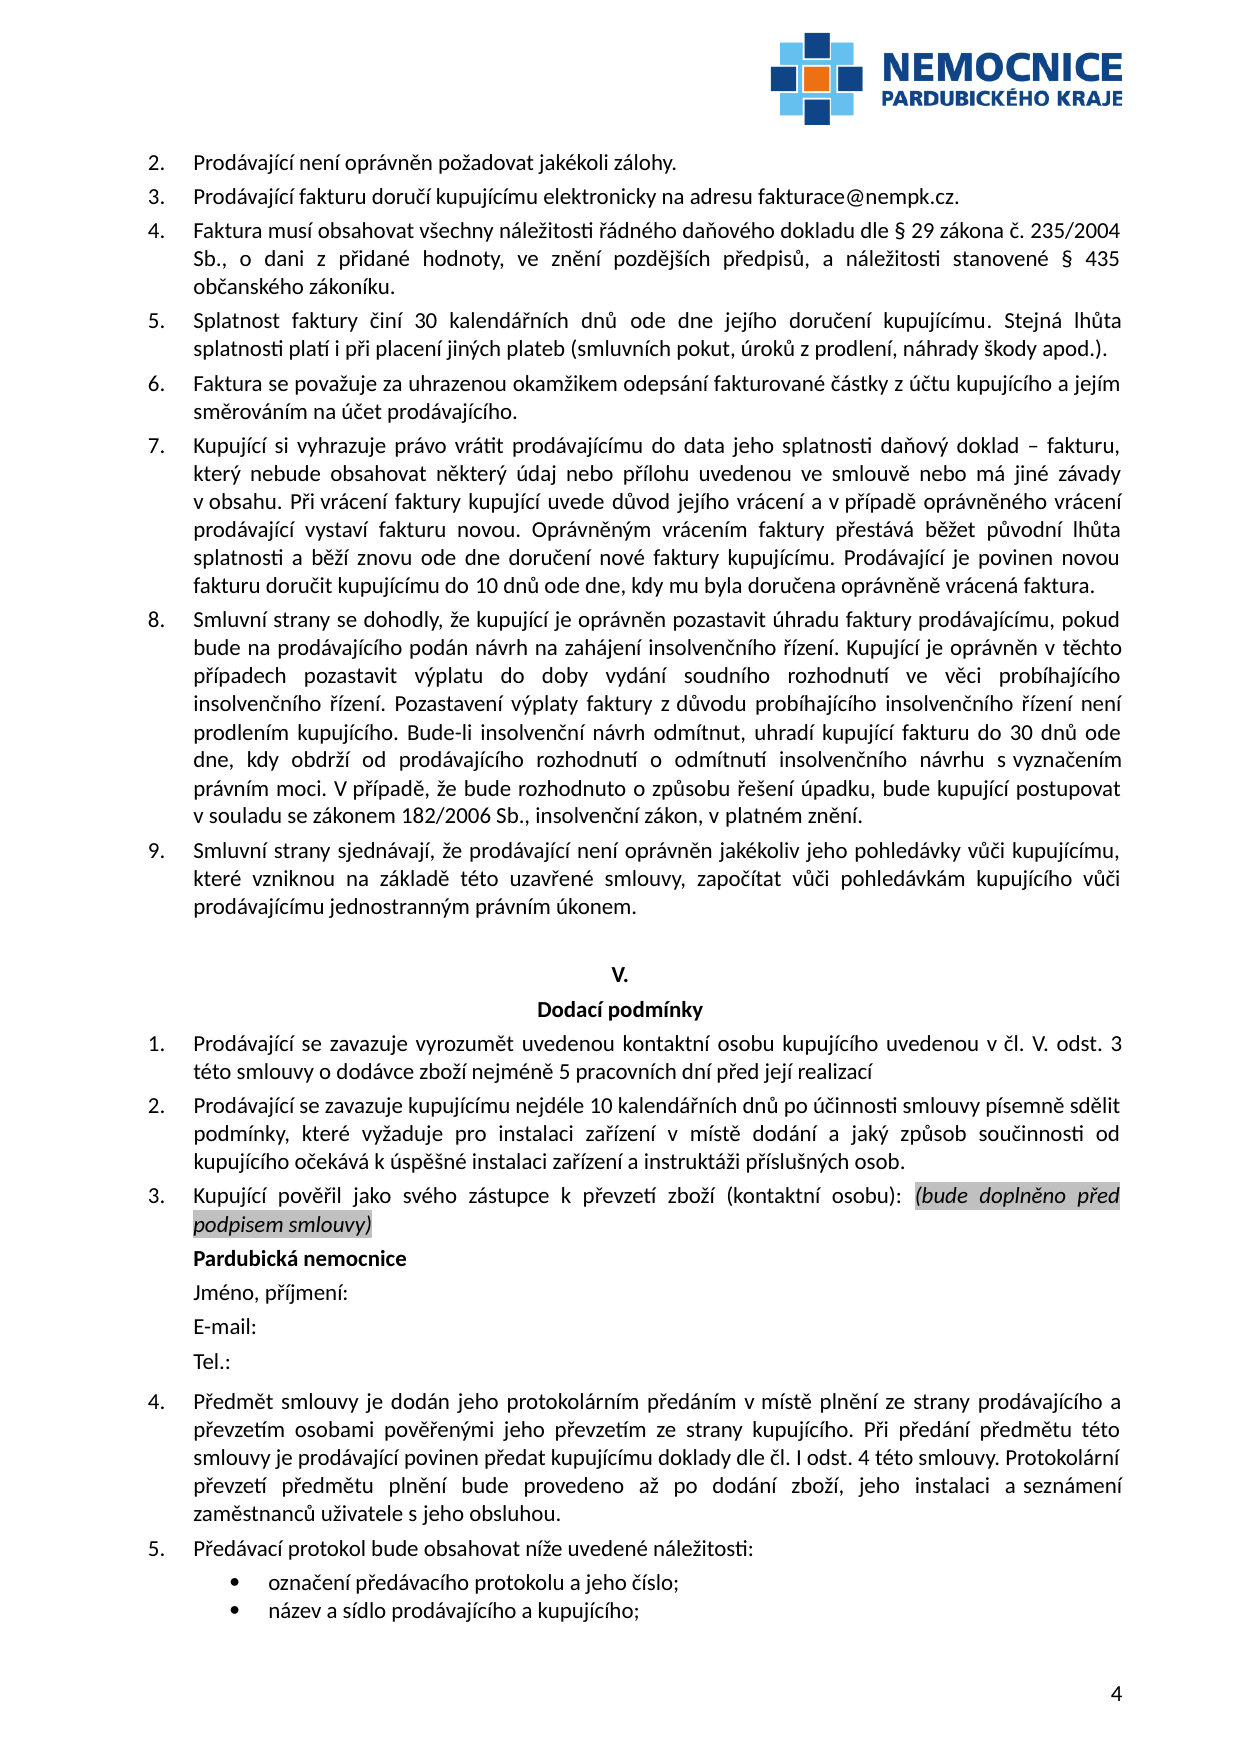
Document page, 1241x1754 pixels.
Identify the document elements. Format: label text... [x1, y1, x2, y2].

list Faktura musí obsahovat všechny náležitosti řádného daňového dokladu dle § 29 zákona č. 235/2004 Sb., o dani z přidané hodnoty, ve znění pozdějších předpisů, a náležitosti stanovené § 435 občanského zákoníku. [148, 216, 1122, 300]
text Jméno, příjmení: [193, 1278, 1122, 1306]
list Kupující pověřil jako svého zástupce k převzetí zboží (kontaktní osobu): (bude doplněno před podpisem smlouvy) [148, 1182, 1122, 1238]
text v. [118, 961, 1122, 988]
text Tel.: [193, 1347, 1122, 1375]
text Pardubická nemocnice [193, 1244, 1122, 1272]
list označení předávacího protokolu a jeho číslo; [231, 1568, 1122, 1596]
list název a sídlo prodávajícího a kupujícího; [231, 1596, 1122, 1624]
list Smluvní strany se dohodly, že kupující je oprávněn pozastavit úhradu faktury prodávajícímu, pokud bude na prodávajícího podán návrh na zahájení insolvenčního řízení. Kupující je oprávněn v těchto případech pozastavit výplatu do doby vydání soudního rozhodnutí ve věci probíhajícího insolvenčního řízení. Pozastavení výplaty faktury z důvodu probíhajícího insolvenčního řízení není prodlením kupujícího. Bude-li insolvenční návrh odmítnut, uhradí kupující fakturu do 30 dnů ode dne, kdy obdrží od prodávajícího rozhodnutí o odmítnutí insolvenčního návrhu s vyznačením právním moci. V případě, že bude rozhodnuto o způsobu řešení úpadku, bude kupující postupovat v souladu se zákonem 182/2006 Sb., insolvenční zákon, v platném znění. [148, 606, 1122, 830]
text Dodací podmínky [118, 995, 1122, 1023]
list Kupující si vyhrazuje právo vrátit prodávajícímu do data jeho splatnosti daňový doklad – fakturu, který nebude obsahovat některý údaj nebo přílohu uvedenou ve smlouvě nebo má jiné závady v obsahu. Při vrácení faktury kupující uvede důvod jejího vrácení a v případě oprávněného vrácení prodávající vystaví fakturu novou. Oprávněným vrácením faktury přestává běžet původní lhůta splatnosti a běží znovu ode dne doručení nové faktury kupujícímu. Prodávající je povinen novou fakturu doručit kupujícímu do 10 dnů ode dne, kdy mu byla doručena oprávněně vrácená faktura. [148, 431, 1122, 599]
list Předmět smlouvy je dodán jeho protokolárním předáním v místě plnění ze strany prodávajícího a převzetím osobami pověřenými jeho převzetím ze strany kupujícího. Při předání předmětu této smlouvy je prodávající povinen předat kupujícímu doklady dle čl. I odst. 4 této smlouvy. Protokolární převzetí předmětu plnění bude provedeno až po dodání zboží, jeho instalaci a seznámení zaměstnanců uživatele s jeho obsluhou. [148, 1387, 1122, 1527]
list Prodávající není oprávněn požadovat jakékoli zálohy. [148, 148, 1122, 176]
list Splatnost faktury činí 30 kalendářních dnů ode dne jejího doručení kupujícímu. Stejná lhůta splatnosti platí i při placení jiných plateb (smluvních pokut, úroků z prodlení, náhrady škody apod.). [148, 307, 1122, 363]
list Prodávající se zavazuje vyrozumět uvedenou kontaktní osobu kupujícího uvedenou v čl. V. odst. 3 této smlouvy o dodávce zboží nejméně 5 pracovních dní před její realizací [148, 1029, 1122, 1085]
list Prodávající se zavazuje kupujícímu nejdéle 10 kalendářních dnů po účinnosti smlouvy písemně sdělit podmínky, které vyžaduje pro instalaci zařízení v místě dodání a jaký způsob součinnosti od kupujícího očekává k úspěšné instalaci zařízení a instruktáži příslušných osob. [148, 1091, 1122, 1175]
text E-mail: [193, 1312, 1122, 1341]
list Prodávající fakturu doručí kupujícímu elektronicky na adresu fakturace@nempk.cz. [148, 182, 1122, 210]
picture [769, 31, 1123, 126]
list Faktura se považuje za uhrazenou okamžikem odepsání fakturované částky z účtu kupujícího a jejím směrováním na účet prodávajícího. [148, 369, 1122, 425]
list Předávací protokol bude obsahovat níže uvedené náležitosti: [148, 1534, 1122, 1562]
list Smluvní strany sjednávají, že prodávající není oprávněn jakékoliv jeho pohledávky vůči kupujícímu, které vzniknou na základě této uzavřené smlouvy, započítat vůči pohledávkám kupujícího vůči prodávajícímu jednostranným právním úkonem. [148, 836, 1122, 920]
